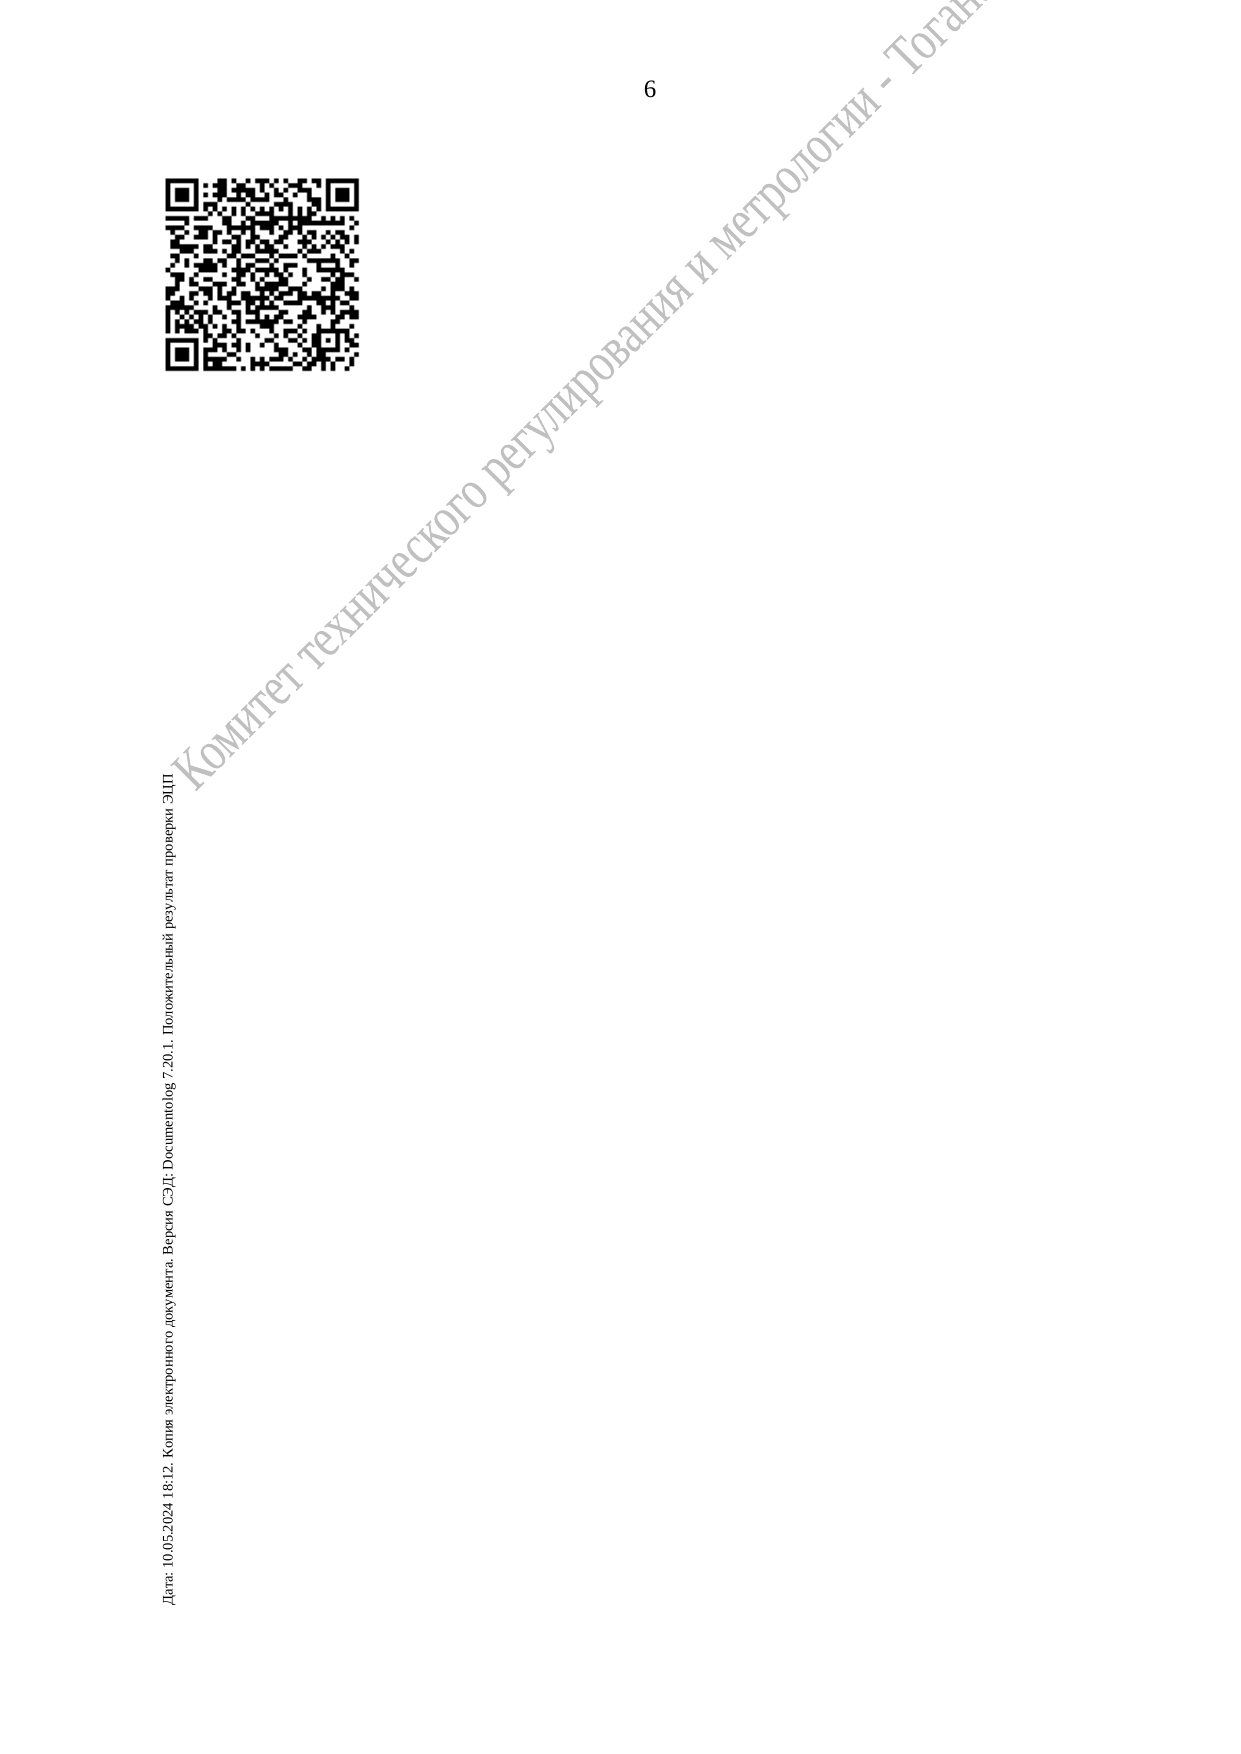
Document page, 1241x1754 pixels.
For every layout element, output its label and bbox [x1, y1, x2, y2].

picture [147, 160, 378, 390]
